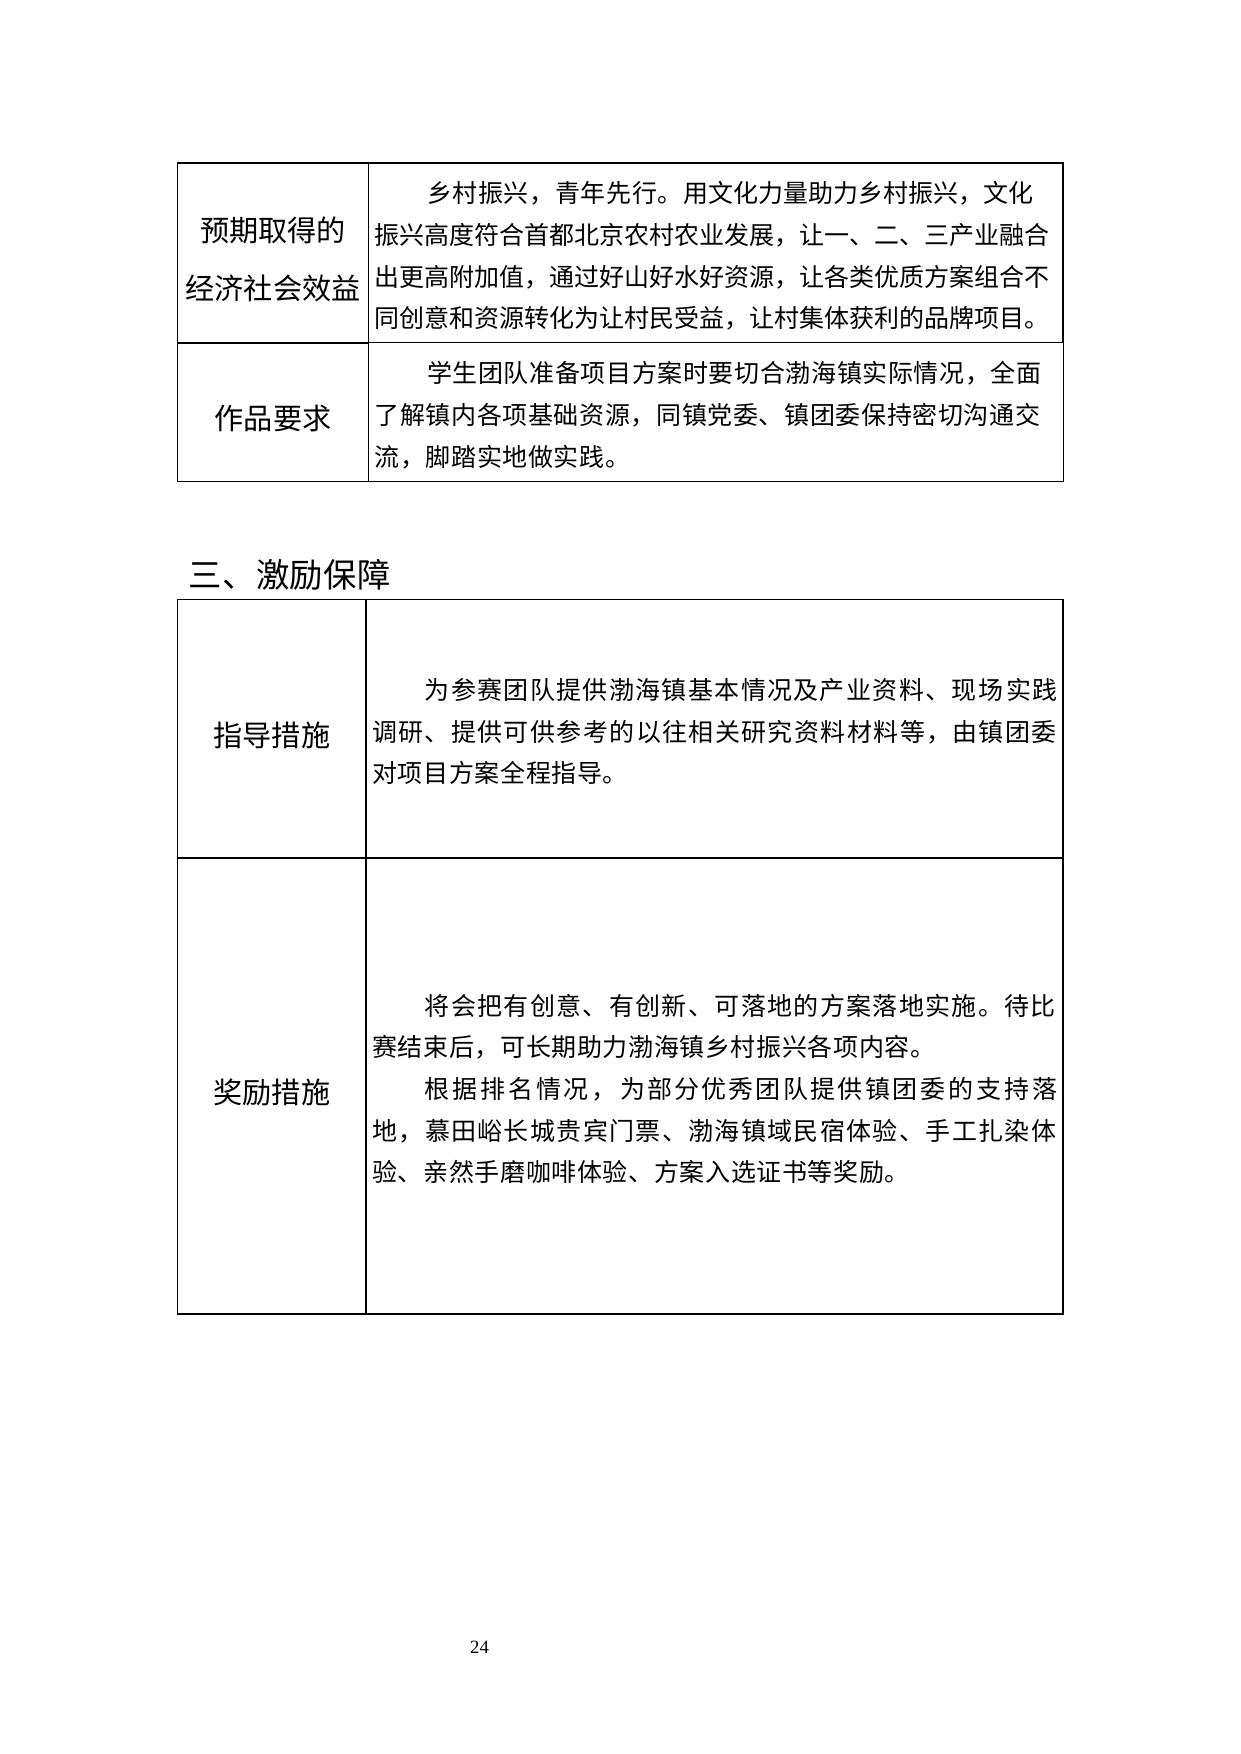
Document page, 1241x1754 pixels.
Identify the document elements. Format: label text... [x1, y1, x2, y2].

table_header 为参赛团队提供渤海镇基本情况及产业资料、现场实践调研、提供可供参考的以往相关研究资料材料等，由镇团委对项目方案全程指导。 [367, 600, 1062, 857]
table_cell 乡村振兴，青年先行。用文化力量助力乡村振兴，文化振兴高度符合首都北京农村农业发展，让一、二、三产业融合出更高附加值，通过好山好水好资源，让各类优质方案组合不同创意和资源转化为让村民受益，让村集体获利的品牌项目。 [369, 164, 1062, 342]
table_cell 预期取得的 经济社会效益 [178, 164, 368, 342]
table_header 指导措施 [178, 600, 365, 857]
text 三、激励保障 [188, 540, 1052, 599]
table_cell 奖励措施 [178, 859, 365, 1313]
table_cell 学生团队准备项目方案时要切合渤海镇实际情况，全面了解镇内各项基础资源，同镇党委、镇团委保持密切沟通交流，脚踏实地做实践。 [369, 343, 1063, 481]
table_cell 作品要求 [178, 344, 368, 481]
table_cell 将会把有创意、有创新、可落地的方案落地实施。待比赛结束后，可长期助力渤海镇乡村振兴各项内容。 根据排名情况，为部分优秀团队提供镇团委的支持落地，慕田峪长城贵宾门票、渤海镇域民宿体验、手工扎染体验、亲然手磨咖啡体验、方案入选证书等奖励。 [367, 859, 1062, 1313]
